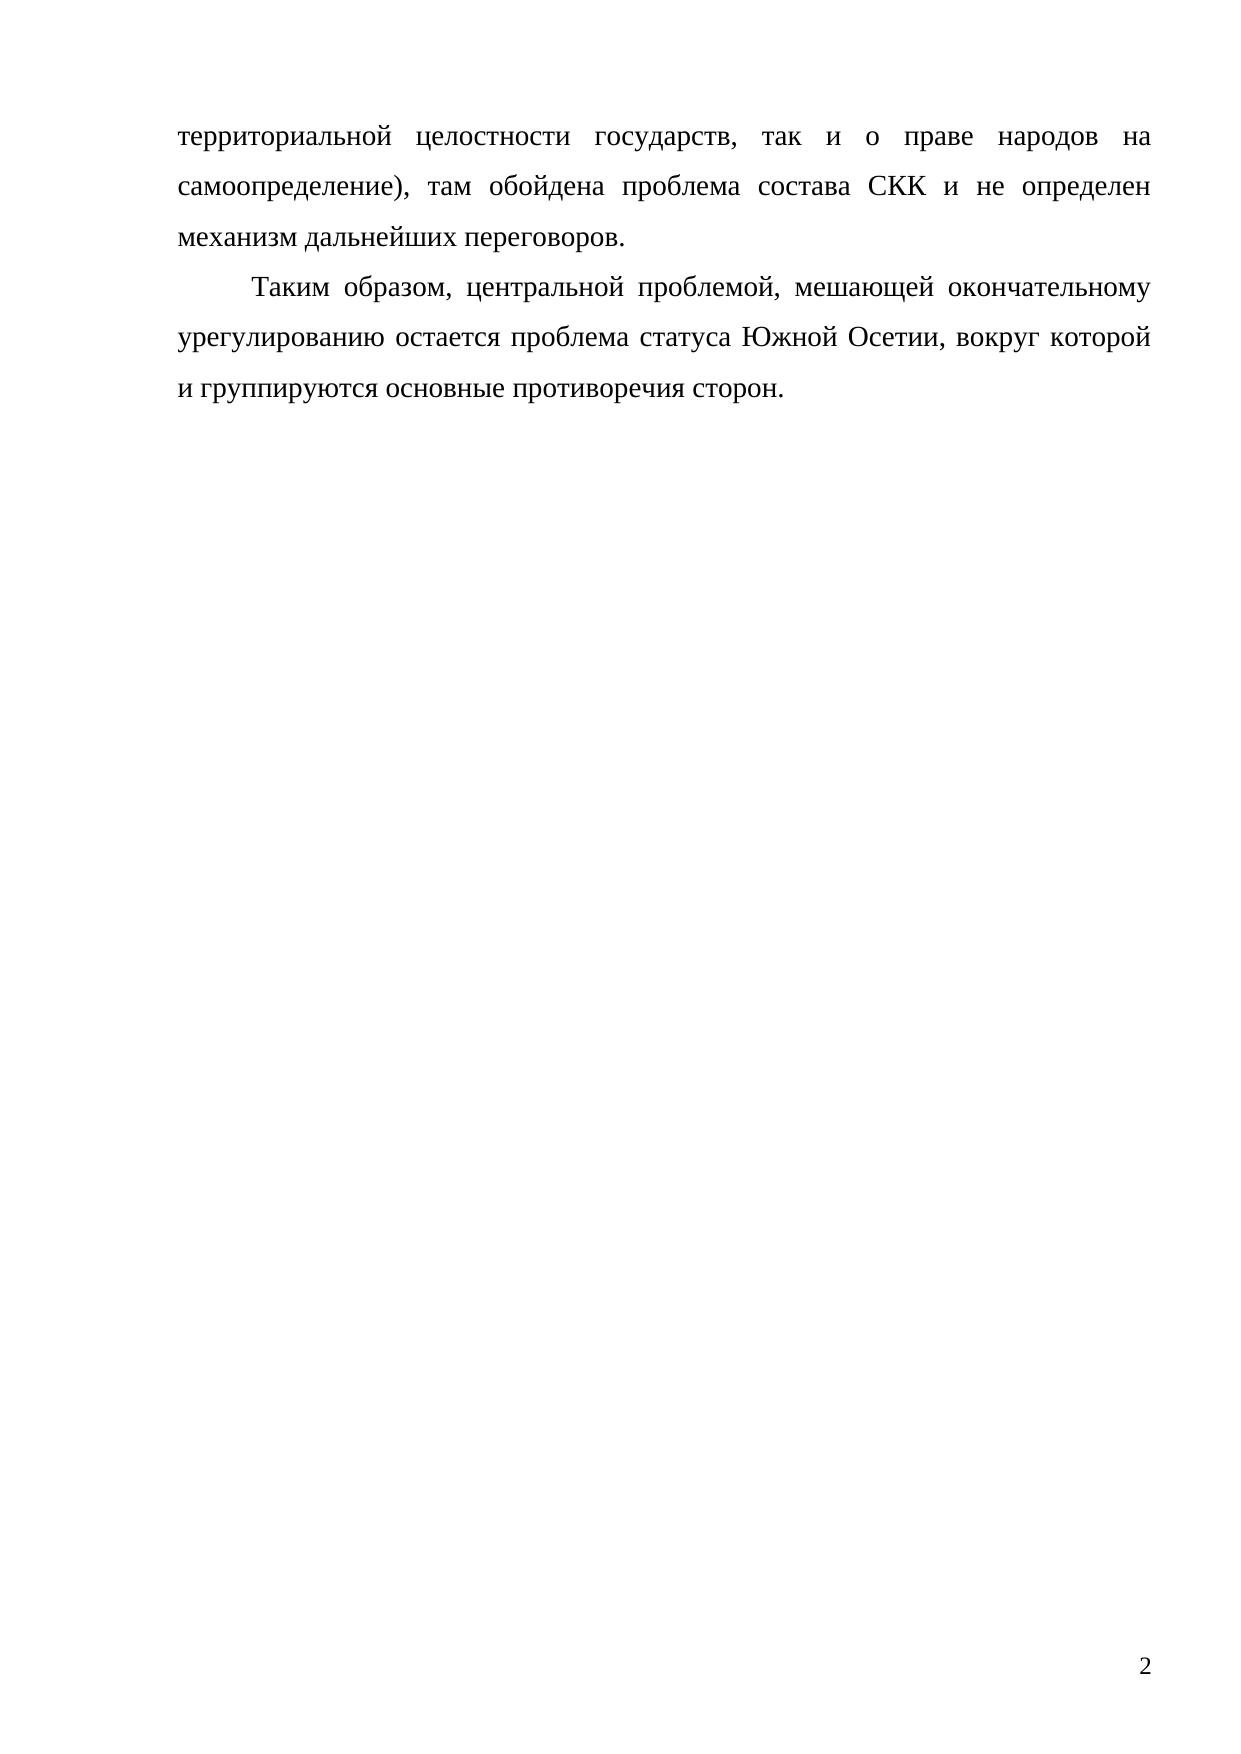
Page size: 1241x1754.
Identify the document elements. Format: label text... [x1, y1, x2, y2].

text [177, 118, 1152, 252]
text Таким образом, центральной проблемой, мешающей окончательному урегулированию остается проблема статуса Южной Осетии, вокруг которой и группируются основные противоречия сторон. [177, 269, 1152, 403]
